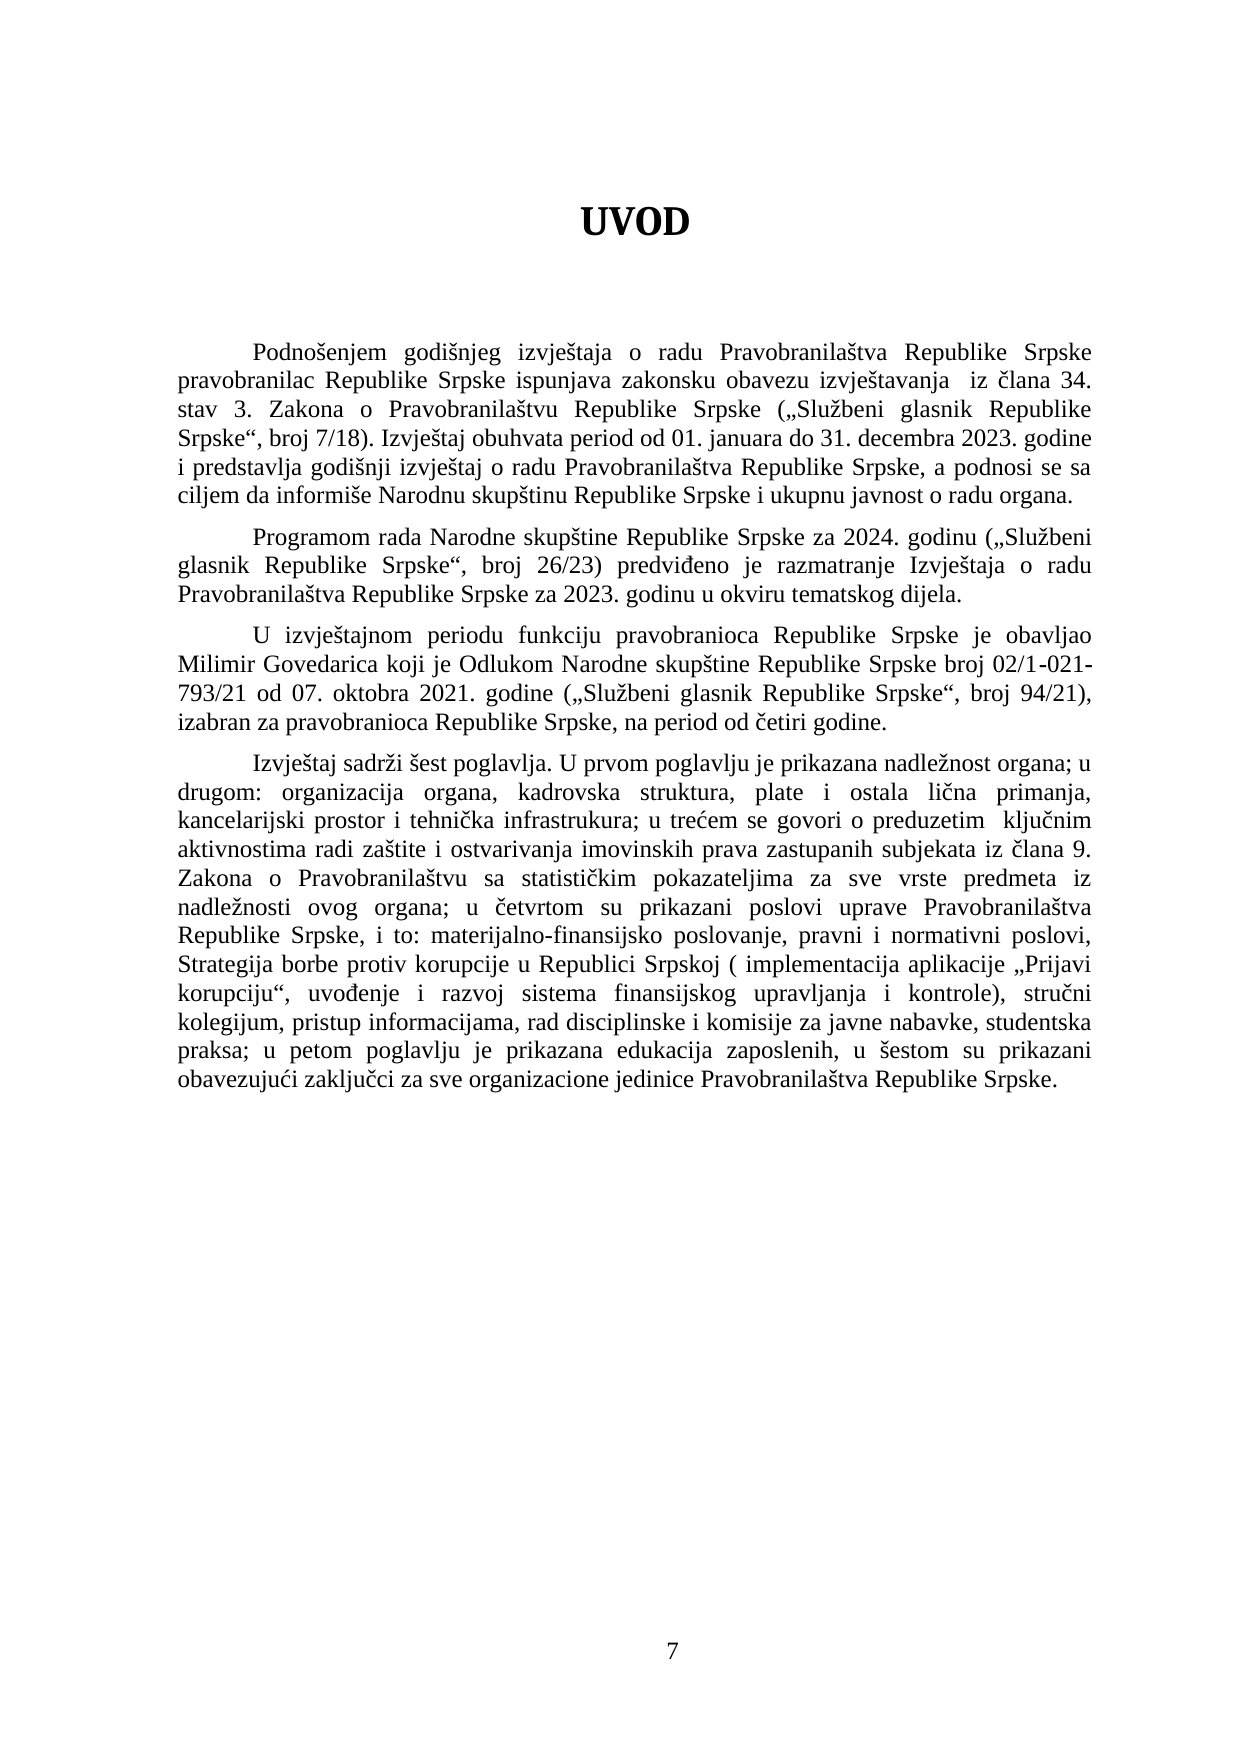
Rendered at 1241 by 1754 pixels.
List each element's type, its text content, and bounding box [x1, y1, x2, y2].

text Izvještaj sadrži šest poglavlja. U prvom poglavlju je prikazana nadležnost organa; u drugom: organizacija organa, kadrovska struktura, plate i ostala lična primanja, kancelarijski prostor i tehnička infrastrukura; u trećem se govori o preduzetim ključnim aktivnostima radi zaštite i ostvarivanja imovinskih prava zastupanih subjekata iz člana 9. Zakona o Pravobranilaštvu sa statističkim pokazateljima za sve vrste predmeta iz nadležnosti ovog organa; u četvrtom su prikazani poslovi uprave Pravobranilaštva Republike Srpske, i to: materijalno-finansijsko poslovanje, pravni i normativni poslovi, Strategija borbe protiv korupcije u Republici Srpskoj ( implementacija aplikacije „Prijavi korupciju“, uvođenje i razvoj sistema finansijskog upravljanja i kontrole), stručni kolegijum, pristup informacijama, rad disciplinske i komisije za javne nabavke, studentska praksa; u petom poglavlju je prikazana edukacija zaposlenih, u šestom su prikazani obavezujući zaključci za sve organizacione jedinice Pravobranilaštva Republike Srpske. [177, 748, 1092, 1093]
text U izvještajnom periodu funkciju pravobranioca Republike Srpske je obavljao Milimir Govedarica koji je Odlukom Narodne skupštine Republike Srpske broj 02/1-021-793/21 od 07. oktobra 2021. godine („Službeni glasnik Republike Srpske“, broj 94/21), izabran za pravobranioca Republike Srpske, na period od četiri godine. [177, 621, 1092, 736]
text UVOD [177, 198, 1092, 246]
text Podnošenjem godišnjeg izvještaja o radu Pravobranilaštva Republike Srpske pravobranilac Republike Srpske ispunjava zakonsku obavezu izvještavanja iz člana 34. stav 3. Zakona o Pravobranilaštvu Republike Srpske („Službeni glasnik Republike Srpske“, broj 7/18). Izvještaj obuhvata period od 01. januara do 31. decembra 2023. godine i predstavlja godišnji izvještaj o radu Pravobranilaštva Republike Srpske, a podnosi se sa ciljem da informiše Narodnu skupštinu Republike Srpske i ukupnu javnost o radu organa. [177, 337, 1092, 509]
text Programom rada Narodne skupštine Republike Srpske za 2024. godinu („Službeni glasnik Republike Srpske“, broj 26/23) predviđeno je razmatranje Izvještaja o radu Pravobranilaštva Republike Srpske za 2023. godinu u okviru tematskog dijela. [177, 522, 1092, 608]
